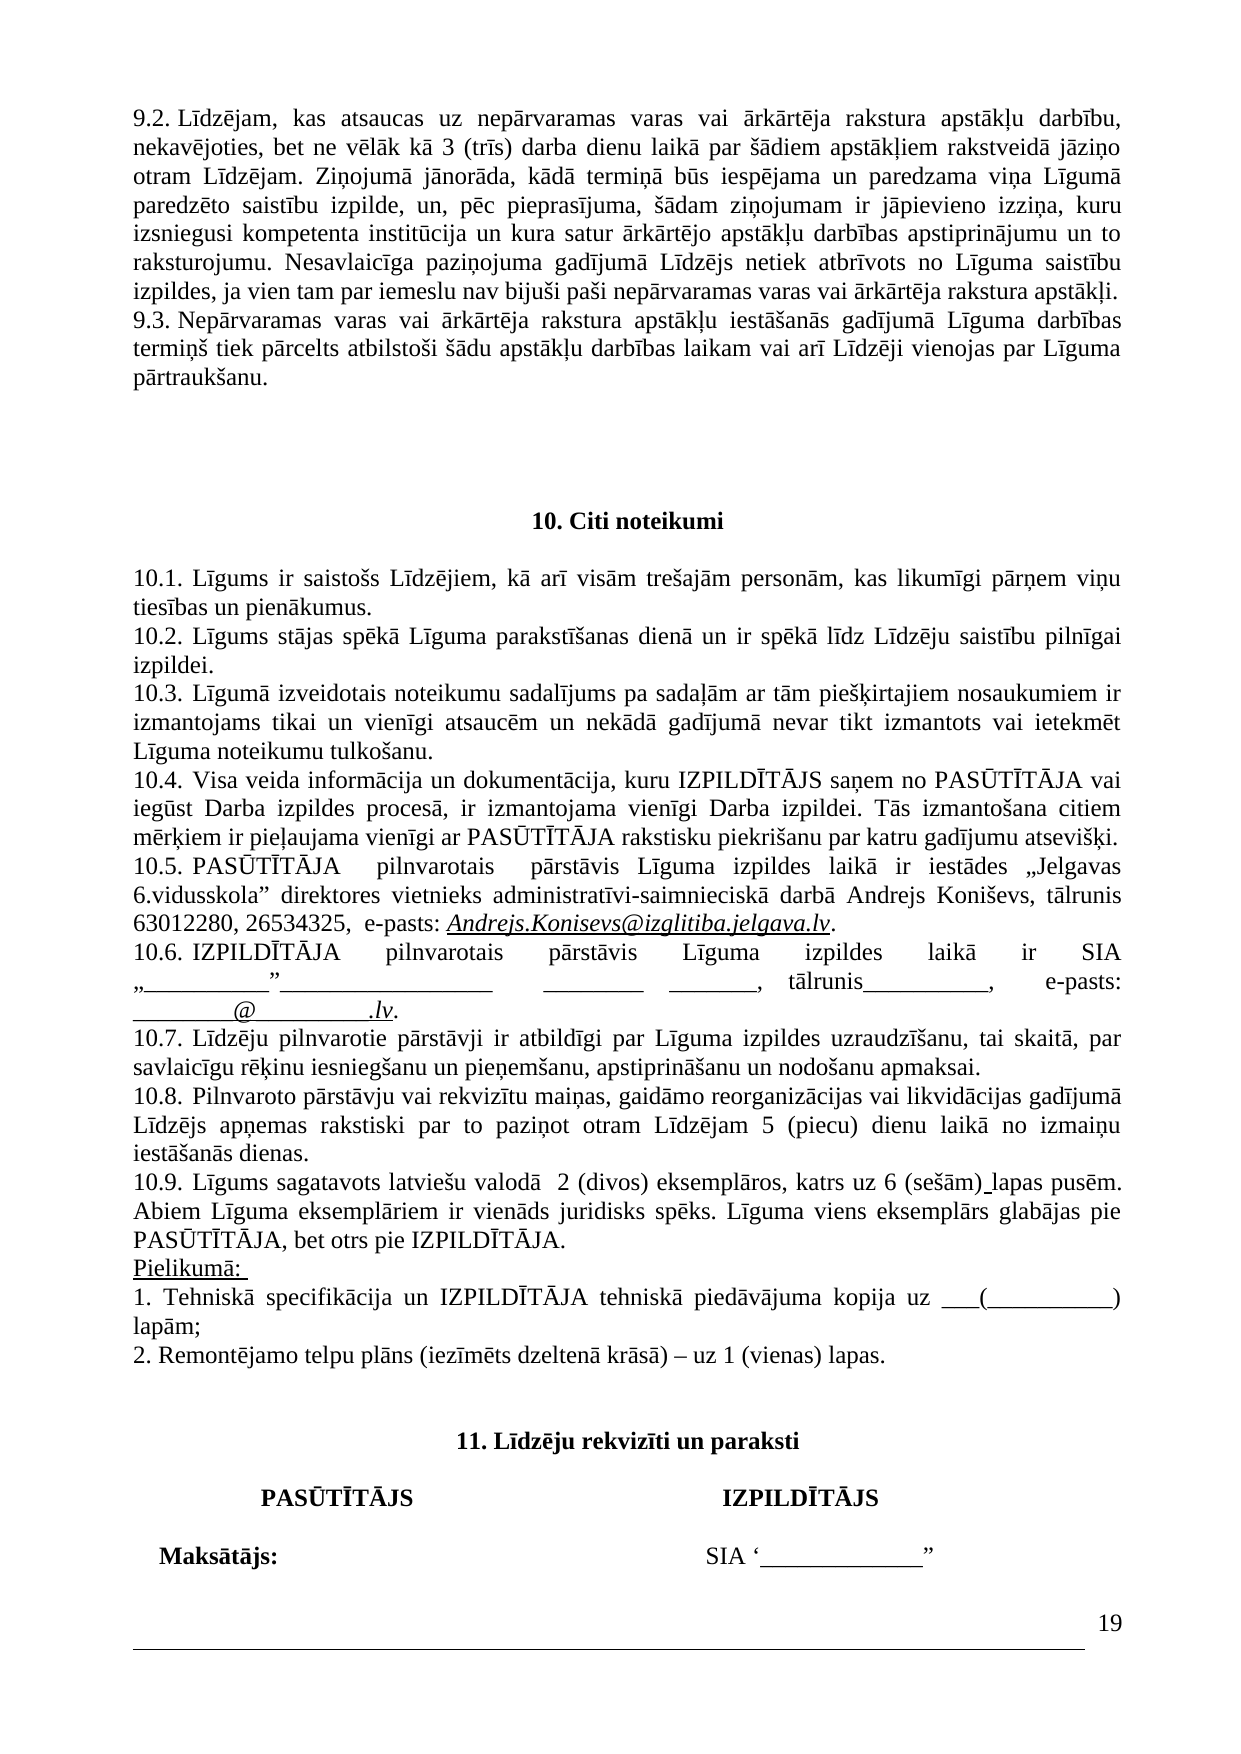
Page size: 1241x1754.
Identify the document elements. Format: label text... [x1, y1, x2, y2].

table_header IZPILDĪTĀJS [591, 1484, 1010, 1512]
table_header Maksātājs: [148, 1541, 694, 1570]
list Visa veida informācija un dokumentācija, kuru IZPILDĪTĀJS saņem no PASŪTĪTĀJA vai iegūst Darba izpildes procesā, ir izmantojama vienīgi Darba izpildei. Tās izmantošana citiem mērķiem ir pieļaujama vienīgi ar PASŪTĪTĀJA rakstisku piekrišanu par katru gadījumu atsevišķi. [133, 765, 1122, 851]
text Pielikumā: [133, 1253, 1122, 1282]
list Līdzēju rekvizīti un paraksti [133, 1426, 1122, 1455]
table_header SIA ‘_____________” [694, 1541, 1195, 1570]
list Līgums stājas spēkā Līguma parakstīšanas dienā un ir spēkā līdz Līdzēju saistību pilnīgai izpildei. [133, 621, 1122, 678]
text 2. Remontējamo telpu plāns (iezīmēts dzeltenā krāsā) – uz 1 (vienas) lapas. [133, 1340, 1122, 1368]
list IZPILDĪTĀJA pilnvarotais pārstāvis Līguma izpildes laikā ir SIA „__________”_________________ ________ _______, tālrunis__________, e-pasts: ________@_________.lv. [133, 937, 1122, 1023]
list Līdzēju pilnvarotie pārstāvji ir atbildīgi par Līguma izpildes uzraudzīšanu, tai skaitā, par savlaicīgu rēķinu iesniegšanu un pieņemšanu, apstiprināšanu un nodošanu apmaksai. [133, 1023, 1122, 1081]
table_header PASŪTĪTĀJS [181, 1484, 591, 1512]
text 1. Tehniskā specifikācija un IZPILDĪTĀJA tehniskā piedāvājuma kopija uz ___(__________) lapām; [133, 1282, 1122, 1340]
list Nepārvaramas varas vai ārkārtēja rakstura apstākļu iestāšanās gadījumā Līguma darbības termiņš tiek pārcelts atbilstoši šādu apstākļu darbības laikam vai arī Līdzēji vienojas par Līguma pārtraukšanu. [133, 305, 1122, 391]
list Līgums ir saistošs Līdzējiem, kā arī visām trešajām personām, kas likumīgi pārņem viņu tiesības un pienākumus. [133, 563, 1122, 621]
list Līgums sagatavots latviešu valodā 2 (divos) eksemplāros, katrs uz 6 (sešām) lapas pusēm. Abiem Līguma eksemplāriem ir vienāds juridisks spēks. Līguma viens eksemplārs glabājas pie PASŪTĪTĀJA, bet otrs pie IZPILDĪTĀJA. [133, 1167, 1122, 1253]
list Līgumā izveidotais noteikumu sadalījums pa sadaļām ar tām piešķirtajiem nosaukumiem ir izmantojams tikai un vienīgi atsaucēm un nekādā gadījumā nevar tikt izmantots vai ietekmēt Līguma noteikumu tulkošanu. [133, 678, 1122, 765]
list Pilnvaroto pārstāvju vai rekvizītu maiņas, gaidāmo reorganizācijas vai likvidācijas gadījumā Līdzējs apņemas rakstiski par to paziņot otram Līdzējam 5 (piecu) dienu laikā no izmaiņu iestāšanās dienas. [133, 1081, 1122, 1167]
list PASŪTĪTĀJA pilnvarotais pārstāvis Līguma izpildes laikā ir iestādes „Jelgavas 6.vidusskola” direktores vietnieks administratīvi-saimnieciskā darbā Andrejs Koniševs, tālrunis 63012280, 26534325, e-pasts: Andrejs.Konisevs@izglitiba.jelgava.lv. [133, 851, 1122, 937]
list Līdzējam, kas atsaucas uz nepārvaramas varas vai ārkārtēja rakstura apstākļu darbību, nekavējoties, bet ne vēlāk kā 3 (trīs) darba dienu laikā par šādiem apstākļiem rakstveidā jāziņo otram Līdzējam. Ziņojumā jānorāda, kādā termiņā būs iespējama un paredzama viņa Līgumā paredzēto saistību izpilde, un, pēc pieprasījuma, šādam ziņojumam ir jāpievieno izziņa, kuru izsniegusi kompetenta institūcija un kura satur ārkārtējo apstākļu darbības apstiprinājumu un to raksturojumu. Nesavlaicīga paziņojuma gadījumā Līdzējs netiek atbrīvots no Līguma saistību izpildes, ja vien tam par iemeslu nav bijuši paši nepārvaramas varas vai ārkārtēja rakstura apstākļi. [133, 103, 1122, 305]
list Citi noteikumi [133, 506, 1122, 535]
